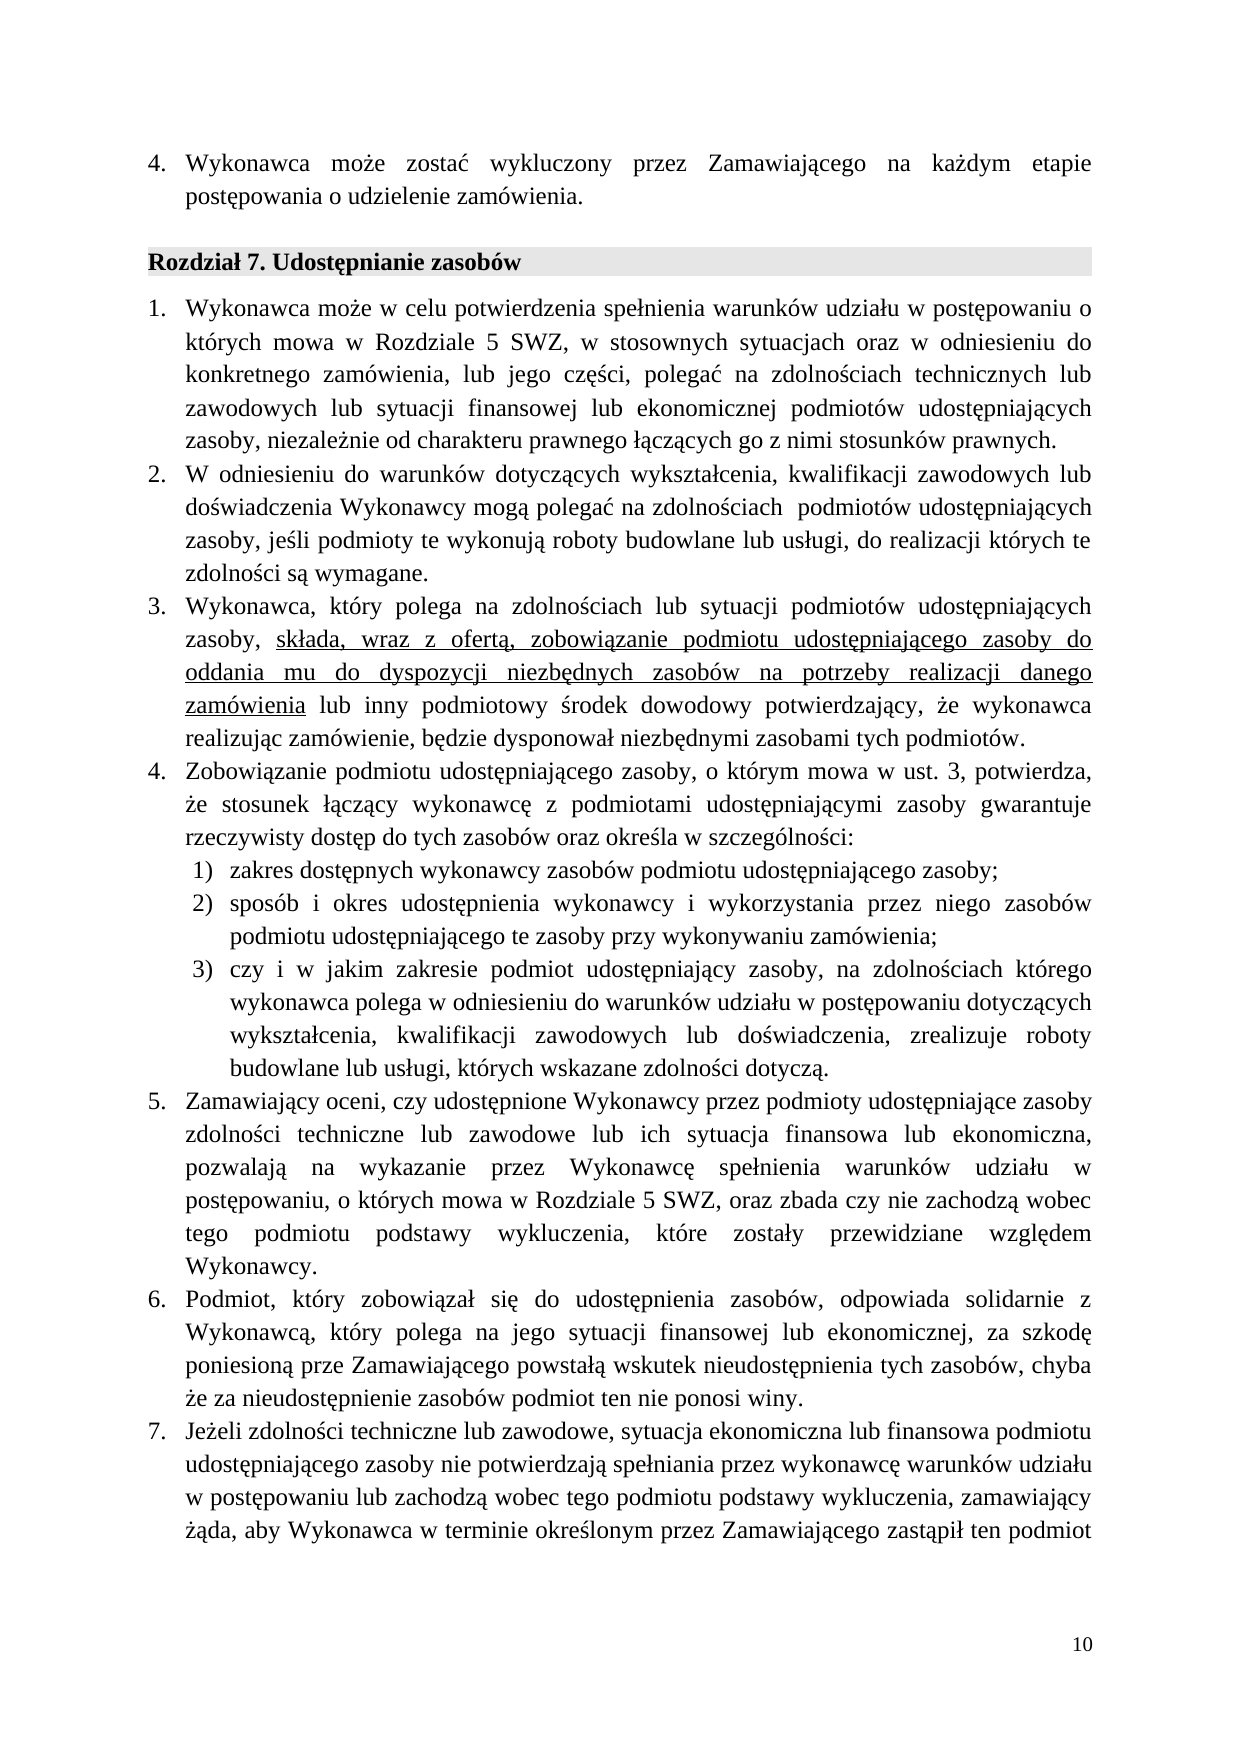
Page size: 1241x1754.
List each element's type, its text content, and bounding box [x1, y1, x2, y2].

list Wykonawca może zostać wykluczony przez Zamawiającego na każdym etapie postępowania o udzielenie zamówienia. [148, 148, 1092, 209]
list czy i w jakim zakresie podmiot udostępniający zasoby, na zdolnościach którego wykonawca polega w odniesieniu do warunków udziału w postępowaniu dotyczących wykształcenia, kwalifikacji zawodowych lub doświadczenia, zrealizuje roboty budowlane lub usługi, których wskazane zdolności dotyczą. [192, 954, 1092, 1082]
list Wykonawca, który polega na zdolnościach lub sytuacji podmiotów udostępniających zasoby, składa, wraz z ofertą, zobowiązanie podmiotu udostępniającego zasoby do oddania mu do dyspozycji niezbędnych zasobów na potrzeby realizacji danego zamówienia lub inny podmiotowy środek dowodowy potwierdzający, że wykonawca realizując zamówienie, będzie dysponował niezbędnymi zasobami tych podmiotów. [148, 591, 1092, 752]
list W odniesieniu do warunków dotyczących wykształcenia, kwalifikacji zawodowych lub doświadczenia Wykonawcy mogą polegać na zdolnościach podmiotów udostępniających zasoby, jeśli podmioty te wykonują roboty budowlane lub usługi, do realizacji których te zdolności są wymagane. [148, 459, 1092, 586]
list Zobowiązanie podmiotu udostępniającego zasoby, o którym mowa w ust. 3, potwierdza, że stosunek łączący wykonawcę z podmiotami udostępniającymi zasoby gwarantuje rzeczywisty dostęp do tych zasobów oraz określa w szczególności: [148, 756, 1092, 851]
list Zamawiający oceni, czy udostępnione Wykonawcy przez podmioty udostępniające zasoby zdolności techniczne lub zawodowe lub ich sytuacja finansowa lub ekonomiczna, pozwalają na wykazanie przez Wykonawcę spełnienia warunków udziału w postępowaniu, o których mowa w Rozdziale 5 SWZ, oraz zbada czy nie zachodzą wobec tego podmiotu podstawy wykluczenia, które zostały przewidziane względem Wykonawcy. [148, 1086, 1092, 1280]
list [148, 1416, 1092, 1544]
list Podmiot, który zobowiązał się do udostępnienia zasobów, odpowiada solidarnie z Wykonawcą, który polega na jego sytuacji finansowej lub ekonomicznej, za szkodę poniesioną prze Zamawiającego powstałą wskutek nieudostępnienia tych zasobów, chyba że za nieudostępnienie zasobów podmiot ten nie ponosi winy. [148, 1284, 1092, 1412]
list sposób i okres udostępnienia wykonawcy i wykorzystania przez niego zasobów podmiotu udostępniającego te zasoby przy wykonywaniu zamówienia; [192, 888, 1092, 950]
subtitle Rozdział 7. Udostępnianie zasobów [148, 247, 1092, 276]
list zakres dostępnych wykonawcy zasobów podmiotu udostępniającego zasoby; [192, 855, 1092, 884]
list Wykonawca może w celu potwierdzenia spełnienia warunków udziału w postępowaniu o których mowa w Rozdziale 5 SWZ, w stosownych sytuacjach oraz w odniesieniu do konkretnego zamówienia, lub jego części, polegać na zdolnościach technicznych lub zawodowych lub sytuacji finansowej lub ekonomicznej podmiotów udostępniających zasoby, niezależnie od charakteru prawnego łączących go z nimi stosunków prawnych. [148, 293, 1092, 454]
